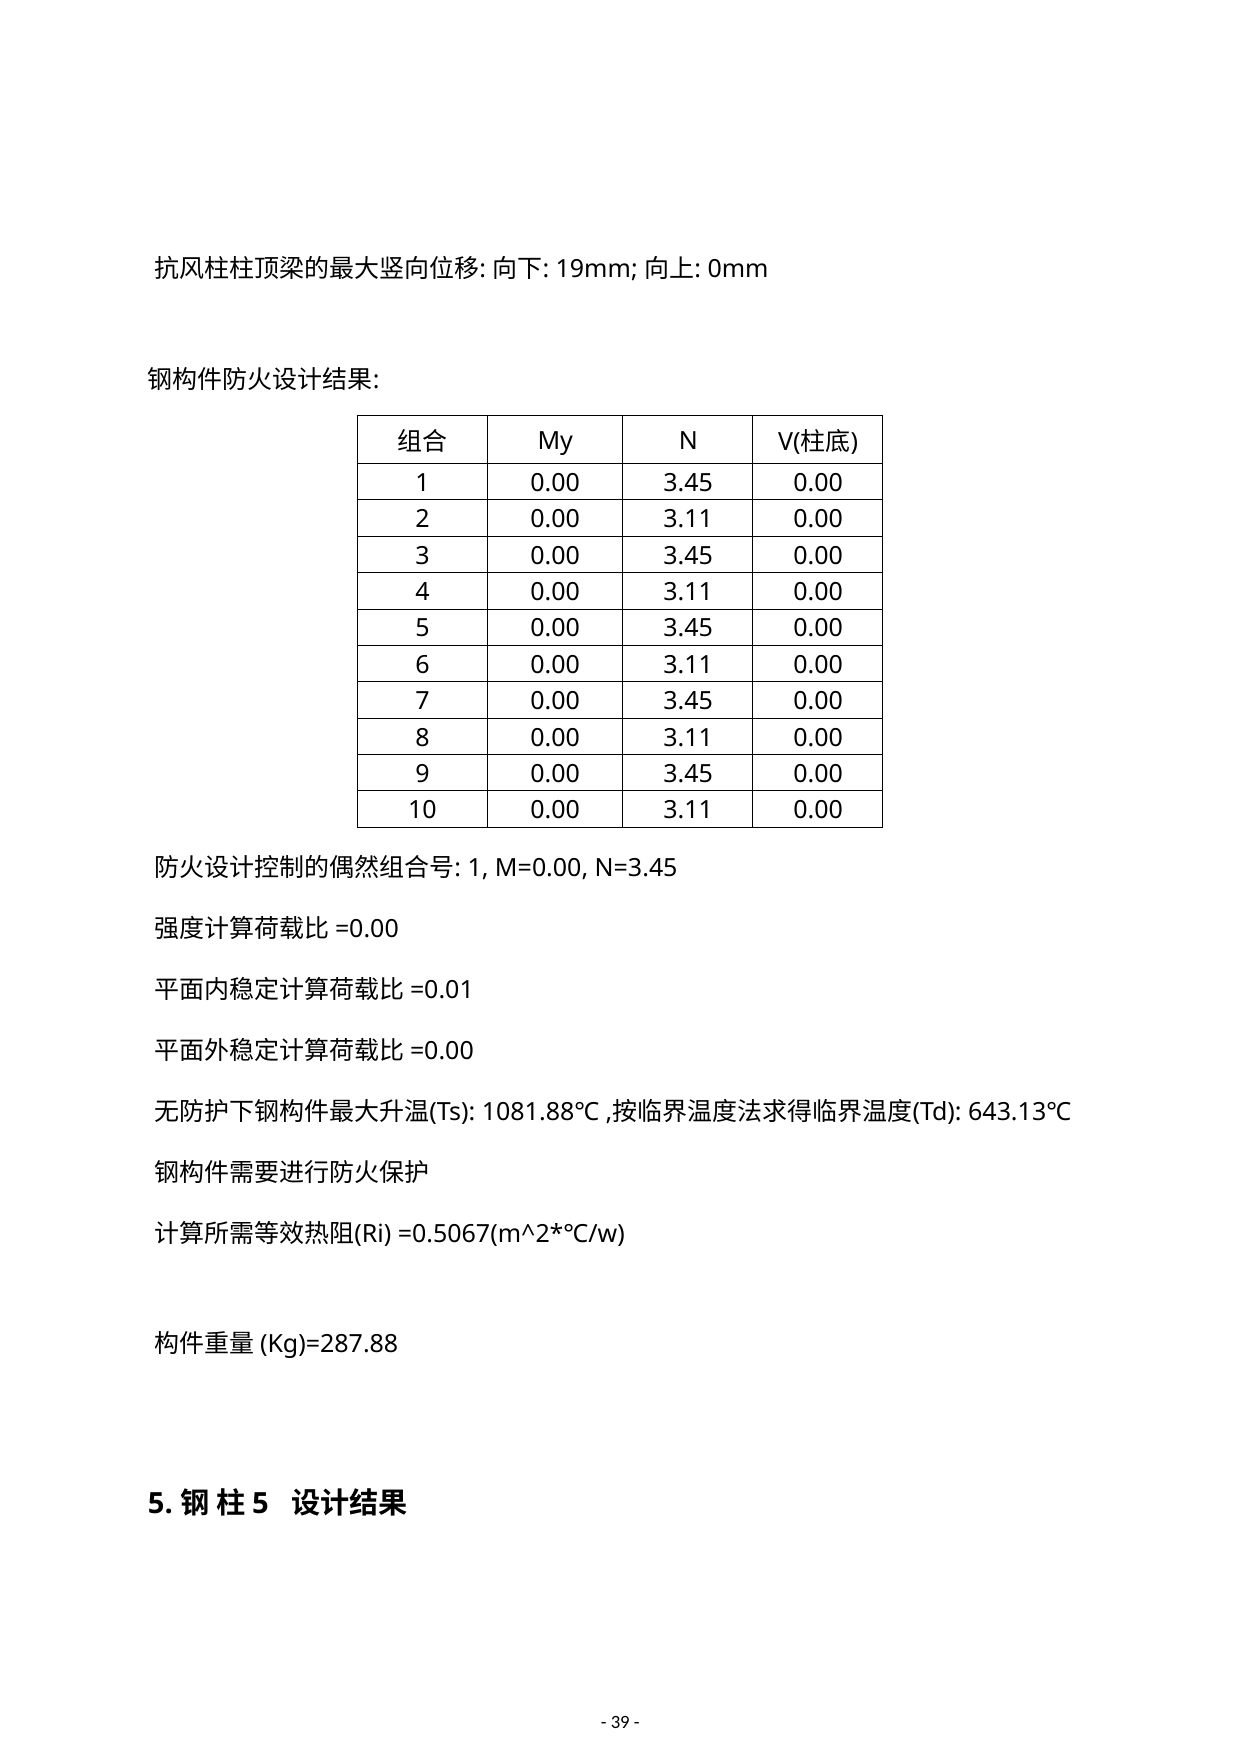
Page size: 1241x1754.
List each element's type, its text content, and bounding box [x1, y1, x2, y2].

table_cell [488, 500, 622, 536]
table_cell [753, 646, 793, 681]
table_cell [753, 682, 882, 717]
text 平面外稳定计算荷载比 =0.00 [148, 1025, 1093, 1072]
text 5. 钢 柱 5 设计结果 [148, 1478, 1093, 1525]
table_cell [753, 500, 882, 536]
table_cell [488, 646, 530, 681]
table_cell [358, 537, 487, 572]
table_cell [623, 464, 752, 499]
text 平面内稳定计算荷载比 =0.01 [148, 964, 1093, 1011]
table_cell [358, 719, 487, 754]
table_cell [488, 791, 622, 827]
text 计算所需等效热阻(Ri) =0.5067(m^2*℃/w) [148, 1208, 1093, 1255]
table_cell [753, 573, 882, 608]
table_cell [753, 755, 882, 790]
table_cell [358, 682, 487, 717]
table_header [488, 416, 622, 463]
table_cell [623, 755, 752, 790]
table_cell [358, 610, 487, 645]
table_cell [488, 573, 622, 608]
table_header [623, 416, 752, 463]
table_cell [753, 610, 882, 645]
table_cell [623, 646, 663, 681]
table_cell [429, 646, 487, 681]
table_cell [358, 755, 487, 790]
text 钢构件需要进行防火保护 [148, 1147, 1093, 1194]
text 无防护下钢构件最大升温(Ts): 1081.88℃ ,按临界温度法求得临界温度(Td): 643.13℃ [148, 1086, 1093, 1133]
text 强度计算荷载比 =0.00 [148, 903, 1093, 950]
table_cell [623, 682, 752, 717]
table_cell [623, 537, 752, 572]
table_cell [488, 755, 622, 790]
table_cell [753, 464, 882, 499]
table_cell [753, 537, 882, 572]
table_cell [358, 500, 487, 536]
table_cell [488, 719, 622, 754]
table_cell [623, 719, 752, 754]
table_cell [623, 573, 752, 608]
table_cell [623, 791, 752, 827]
text 抗风柱柱顶梁的最大竖向位移: 向下: 19mm; 向上: 0mm [148, 243, 1093, 291]
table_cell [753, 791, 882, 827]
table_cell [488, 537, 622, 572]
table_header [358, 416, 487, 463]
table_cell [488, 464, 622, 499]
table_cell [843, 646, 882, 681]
text 钢构件防火设计结果: [148, 354, 1093, 401]
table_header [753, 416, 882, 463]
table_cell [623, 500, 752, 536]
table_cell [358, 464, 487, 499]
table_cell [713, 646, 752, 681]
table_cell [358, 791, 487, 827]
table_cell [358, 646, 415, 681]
text 构件重量 (Kg)=287.88 [148, 1318, 1093, 1365]
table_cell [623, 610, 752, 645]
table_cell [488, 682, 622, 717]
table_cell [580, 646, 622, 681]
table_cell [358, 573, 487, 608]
text 防火设计控制的偶然组合号: 1, M=0.00, N=3.45 [148, 842, 1093, 889]
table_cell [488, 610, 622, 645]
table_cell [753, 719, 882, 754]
